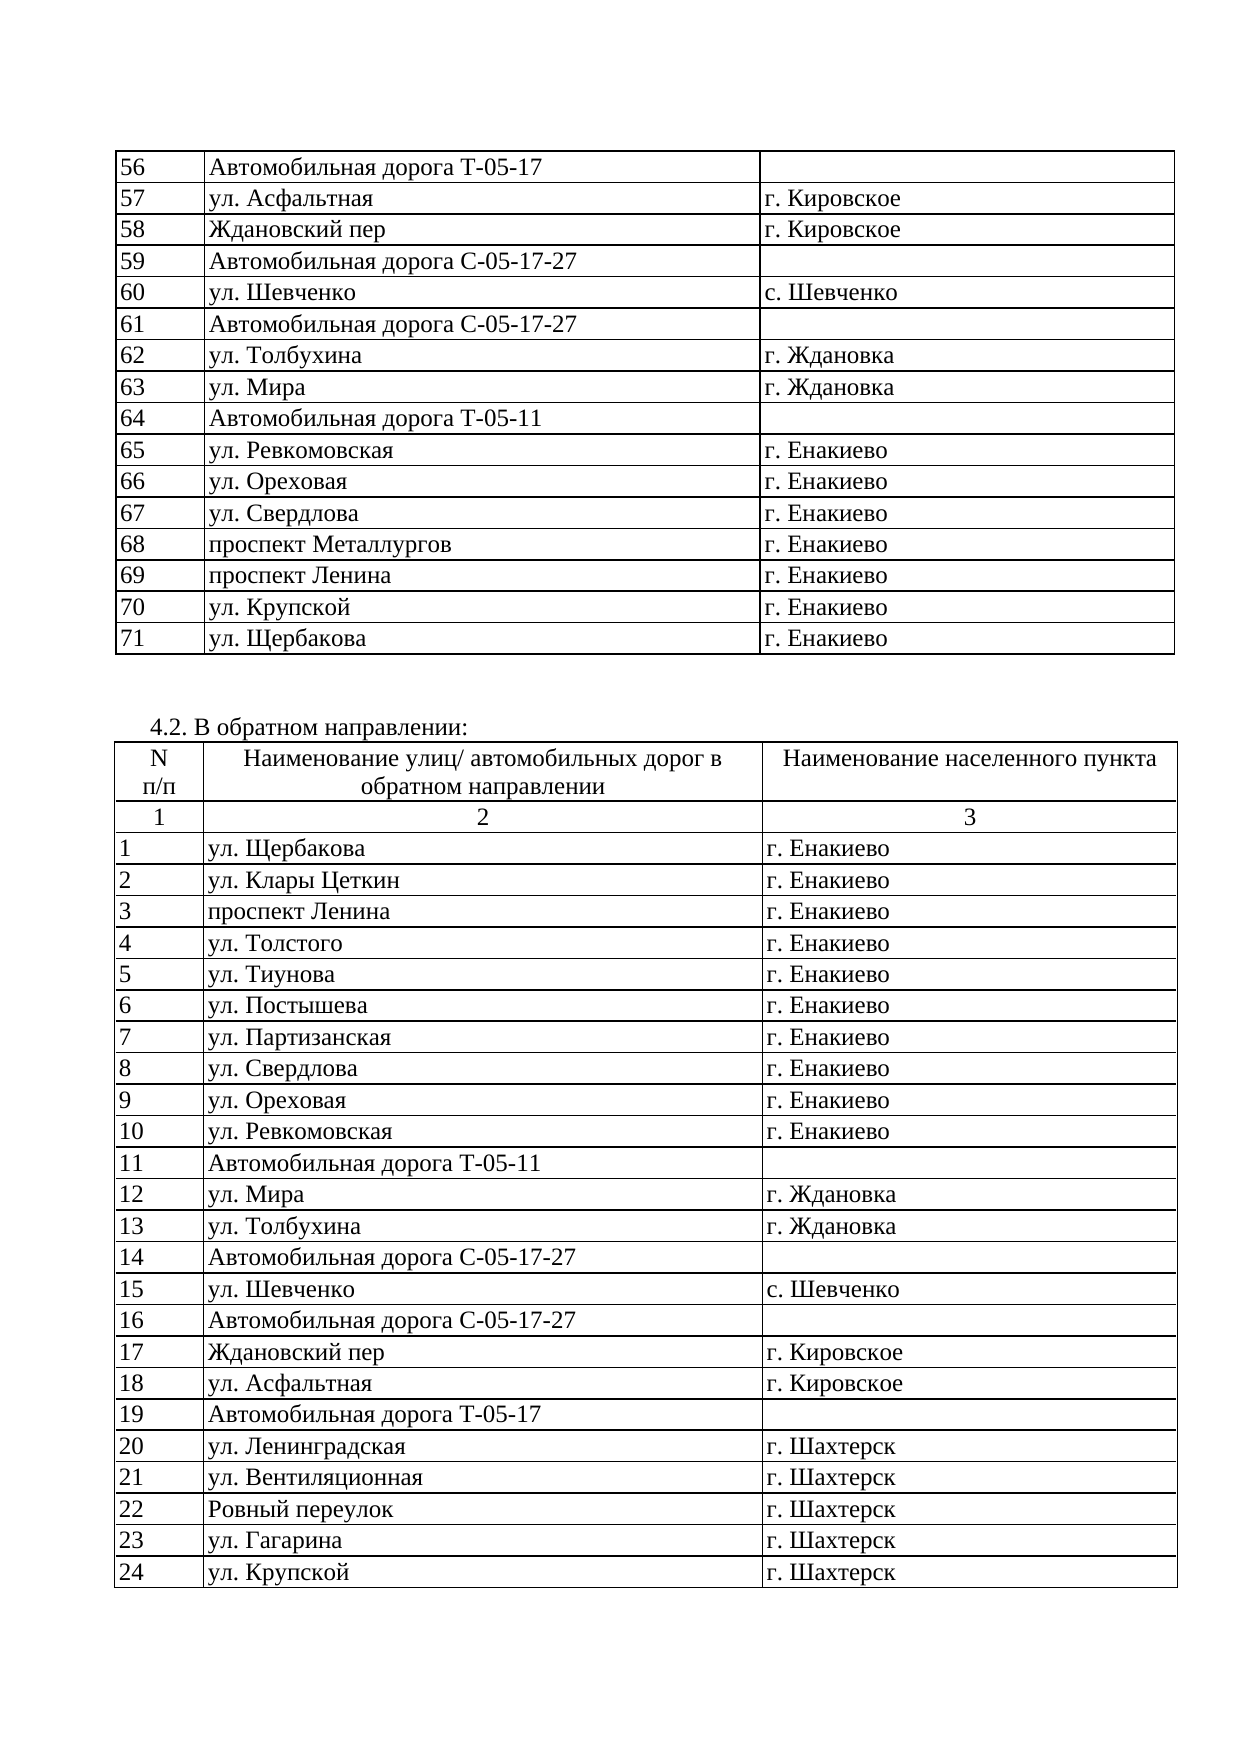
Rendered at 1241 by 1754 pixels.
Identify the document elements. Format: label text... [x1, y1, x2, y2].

table_cell ул. Ревкомовская [205, 435, 759, 464]
table_cell г. Енакиево [763, 1020, 1177, 1052]
table_cell г. Ждановка [763, 1178, 1177, 1209]
table_cell [761, 246, 1174, 276]
table_cell г. Енакиево [763, 1115, 1177, 1146]
table_cell [761, 152, 1174, 181]
table_cell 7 [115, 1021, 203, 1052]
table_cell г. Енакиево [761, 498, 1174, 527]
table_cell г. Енакиево [763, 1052, 1177, 1083]
table_cell г. Кировское [763, 1335, 1177, 1366]
table_cell ул. Шевченко [205, 277, 759, 307]
table_cell ул. Тиунова [204, 959, 762, 989]
table_cell Автомобильная дорога С-05-17-27 [204, 1242, 762, 1272]
table_cell 23 [115, 1525, 203, 1555]
table_cell 4 [115, 927, 203, 957]
table_header N п/п [115, 743, 203, 800]
table_cell г. Кировское [761, 183, 1174, 213]
table_cell Ждановский пер [204, 1337, 762, 1366]
table_cell ул. Клары Цеткин [204, 865, 762, 894]
table_cell 58 [117, 215, 204, 244]
table_cell 67 [117, 498, 204, 527]
table_cell Ровный переулок [204, 1494, 762, 1524]
table_cell ул. Вентиляционная [204, 1462, 762, 1492]
table_cell 10 [115, 1116, 203, 1146]
table_cell г. Енакиево [761, 561, 1174, 590]
table_cell ул. Ореховая [205, 466, 759, 496]
table_cell Автомобильная дорога Т-05-11 [204, 1148, 762, 1178]
table_cell Автомобильная дорога С-05-17-27 [205, 246, 759, 276]
table_cell 69 [117, 561, 204, 590]
table_cell 56 [117, 152, 204, 181]
table_cell 5 [115, 959, 203, 989]
table_cell 2 [115, 864, 203, 894]
table_cell Автомобильная дорога Т-05-11 [205, 403, 759, 433]
table_cell г. Енакиево [761, 529, 1174, 559]
table_cell 62 [117, 340, 204, 370]
table_cell ул. Ревкомовская [204, 1116, 762, 1146]
table_cell 63 [117, 372, 204, 402]
table_cell г. Шахтерск [763, 1555, 1177, 1587]
table_cell ул. Асфальтная [204, 1368, 762, 1398]
table_cell Автомобильная дорога С-05-17-27 [204, 1305, 762, 1335]
table_cell проспект Металлургов [205, 529, 759, 559]
table_cell 17 [115, 1336, 203, 1366]
table_cell 19 [115, 1399, 203, 1429]
table_cell ул. Партизанская [204, 1022, 762, 1052]
table_cell 1 [115, 801, 203, 832]
table_cell ул. Щербакова [205, 623, 759, 653]
table_cell г. Ждановка [763, 1209, 1177, 1241]
table_cell 13 [115, 1210, 203, 1241]
table_cell Автомобильная дорога С-05-17-27 [205, 309, 759, 339]
table_cell ул. Свердлова [204, 1053, 762, 1083]
table_cell г. Енакиево [763, 1083, 1177, 1115]
table_cell ул. Крупской [204, 1557, 762, 1587]
table_cell проспект Ленина [204, 896, 762, 926]
table_cell 9 [115, 1084, 203, 1115]
table_cell 70 [117, 592, 204, 622]
table_cell г. Енакиево [763, 832, 1177, 863]
table_cell ул. Постышева [204, 991, 762, 1020]
table_header Наименование улиц/ автомобильных дорог в обратном направлении [204, 743, 762, 800]
table_cell ул. Шевченко [204, 1274, 762, 1303]
table_cell [761, 309, 1174, 339]
table_cell 21 [115, 1462, 203, 1492]
table_cell ул. Толстого [204, 928, 762, 957]
table_cell 68 [117, 529, 204, 559]
table_cell 20 [115, 1430, 203, 1461]
table_cell [763, 1146, 1177, 1178]
table_cell ул. Гагарина [204, 1525, 762, 1555]
table_cell ул. Ореховая [204, 1085, 762, 1115]
table_cell 60 [117, 277, 204, 307]
table_cell 8 [115, 1053, 203, 1083]
table_cell ул. Толбухина [205, 340, 759, 370]
table_cell 14 [115, 1242, 203, 1272]
table_cell 66 [117, 466, 204, 496]
table_cell 12 [115, 1179, 203, 1209]
table_cell г. Енакиево [763, 958, 1177, 989]
table_cell 15 [115, 1273, 203, 1303]
table_cell г. Ждановка [761, 372, 1174, 402]
table_cell г. Кировское [761, 215, 1174, 244]
table_cell ул. Толбухина [204, 1211, 762, 1241]
table_cell Автомобильная дорога Т-05-17 [205, 152, 759, 181]
text 4.2. В обратном направлении: [150, 712, 1090, 741]
table_cell г. Енакиево [761, 466, 1174, 496]
table_cell г. Енакиево [761, 592, 1174, 622]
table_cell г. Шахтерск [763, 1524, 1177, 1555]
table_cell [763, 1398, 1177, 1429]
table_cell 57 [117, 183, 204, 213]
table_cell г. Шахтерск [763, 1461, 1177, 1492]
table_cell ул. Асфальтная [205, 183, 759, 213]
table_cell 59 [117, 246, 204, 276]
table_cell г. Ждановка [761, 340, 1174, 370]
table_cell Автомобильная дорога Т-05-17 [204, 1400, 762, 1429]
table_cell ул. Щербакова [204, 833, 762, 863]
table_cell ул. Мира [204, 1179, 762, 1209]
table_cell г. Енакиево [763, 895, 1177, 926]
table_cell ул. Свердлова [205, 498, 759, 527]
table_cell 61 [117, 309, 204, 339]
table_cell г. Шахтерск [763, 1492, 1177, 1524]
table_cell 64 [117, 403, 204, 433]
table_cell 22 [115, 1493, 203, 1524]
table_cell г. Енакиево [763, 926, 1177, 957]
table_cell г. Енакиево [761, 435, 1174, 464]
table_cell 71 [117, 623, 204, 653]
table_cell 65 [117, 435, 204, 464]
table_cell г. Енакиево [763, 989, 1177, 1020]
table_cell проспект Ленина [205, 561, 759, 590]
table_cell 6 [115, 990, 203, 1020]
table_cell 11 [115, 1147, 203, 1178]
table_cell 1 [115, 833, 203, 863]
table_cell 18 [115, 1368, 203, 1398]
table_cell с. Шевченко [761, 277, 1174, 307]
table_cell ул. Мира [205, 372, 759, 402]
table_cell 3 [763, 800, 1177, 832]
table_cell 24 [115, 1556, 203, 1587]
table_header Наименование населенного пункта [763, 743, 1177, 800]
table_cell ул. Ленинградская [204, 1431, 762, 1461]
table_cell 16 [115, 1305, 203, 1335]
table_cell г. Шахтерск [763, 1429, 1177, 1461]
table_cell г. Кировское [763, 1366, 1177, 1398]
table_cell г. Енакиево [763, 863, 1177, 894]
table_cell [763, 1241, 1177, 1272]
table_cell Ждановский пер [205, 215, 759, 244]
table_cell ул. Крупской [205, 592, 759, 622]
table_cell 2 [204, 802, 762, 832]
table_cell [761, 403, 1174, 433]
table_cell с. Шевченко [763, 1272, 1177, 1303]
table_cell 3 [115, 896, 203, 926]
table_cell [763, 1304, 1177, 1335]
table_cell г. Енакиево [761, 623, 1174, 653]
